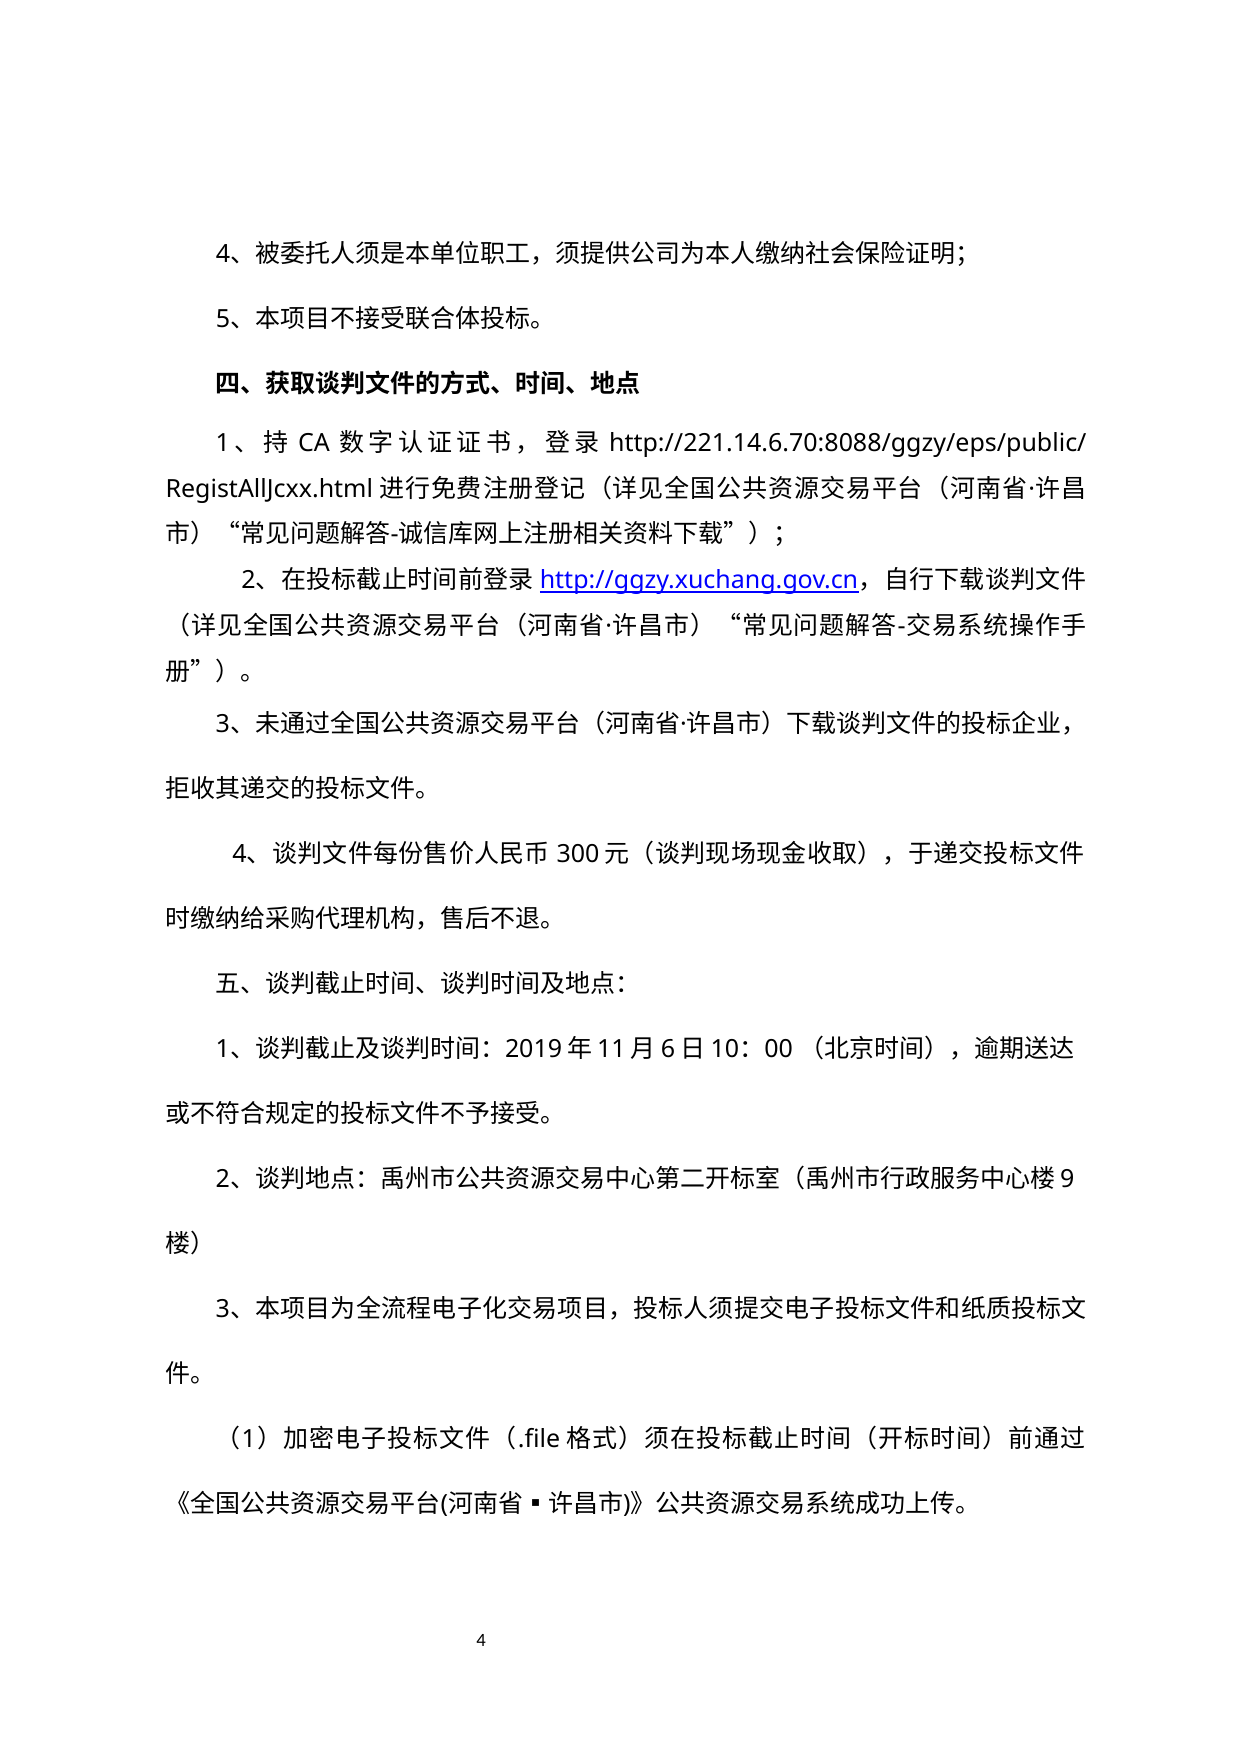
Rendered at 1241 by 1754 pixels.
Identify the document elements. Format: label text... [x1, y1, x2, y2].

text 1、持CA数字认证证书，登录http://221.14.6.70:8088/ggzy/eps/public/RegistAllJcxx.html进行免费注册登记（详见全国公共资源交易平台（河南省·许昌市）“常见问题解答-诚信库网上注册相关资料下载”）； [165, 414, 1087, 552]
text 五、谈判截止时间、谈判时间及地点： [165, 949, 1087, 1014]
text （1）加密电子投标文件（.file格式）须在投标截止时间（开标时间）前通过《全国公共资源交易平台(河南省▪许昌市)》公共资源交易系统成功上传。 [165, 1404, 1087, 1534]
text 2、在投标截止时间前登录http://ggzy.xuchang.gov.cn，自行下载谈判文件（详见全国公共资源交易平台（河南省·许昌市）“常见问题解答-交易系统操作手册”）。 [165, 552, 1087, 689]
text 5、本项目不接受联合体投标。 [165, 284, 1087, 349]
text 2、谈判地点：禹州市公共资源交易中心第二开标室（禹州市行政服务中心楼9楼） [165, 1144, 1087, 1274]
text 四、获取谈判文件的方式、时间、地点 [165, 349, 1087, 414]
text 4、谈判文件每份售价人民币300元（谈判现场现金收取），于递交投标文件时缴纳给采购代理机构，售后不退。 [165, 819, 1087, 949]
text 1、谈判截止及谈判时间：2019年11月6日 10：00 （北京时间），逾期送达或不符合规定的投标文件不予接受。 [165, 1014, 1087, 1144]
text 4、被委托人须是本单位职工，须提供公司为本人缴纳社会保险证明； [165, 219, 1087, 284]
text 3、未通过全国公共资源交易平台（河南省·许昌市）下载谈判文件的投标企业，拒收其递交的投标文件。 [165, 689, 1087, 819]
text 3、本项目为全流程电子化交易项目，投标人须提交电子投标文件和纸质投标文件。 [165, 1274, 1087, 1404]
